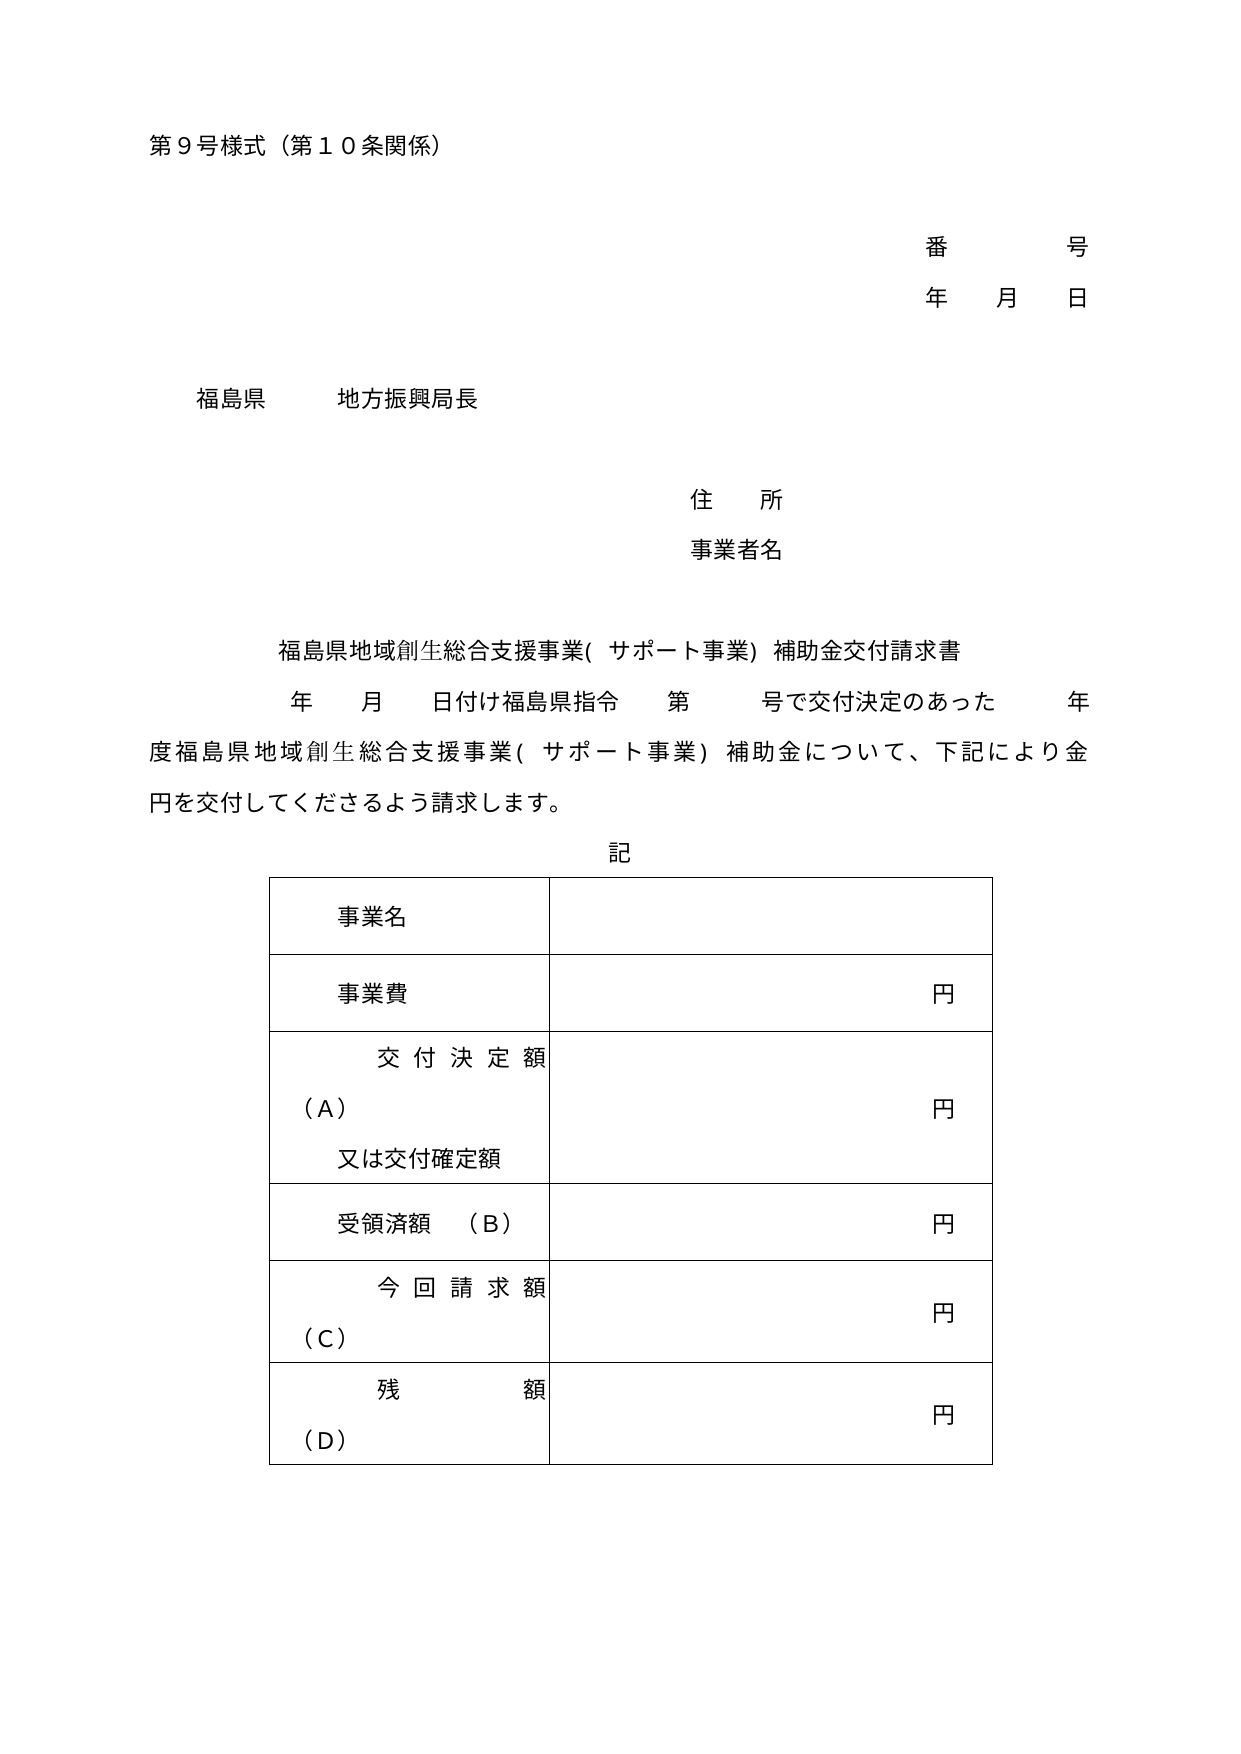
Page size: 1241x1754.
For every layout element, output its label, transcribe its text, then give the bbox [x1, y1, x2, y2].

text 年 月 日 [149, 271, 1091, 321]
table_cell 円 [550, 1032, 992, 1183]
table_header 事業名 [270, 878, 549, 954]
table_cell 事業費 [270, 955, 549, 1031]
table_header [550, 878, 992, 954]
text 事業者名 [149, 523, 1091, 574]
text 福島県地域創生総合支援事業(サポート事業)補助金交付請求書 [149, 624, 1091, 675]
table_cell 円 [550, 955, 992, 1031]
table_cell 円 [550, 1363, 992, 1464]
table_cell 交付決定額 （Ａ） 又は交付確定額 [270, 1032, 549, 1183]
text 番 号 [149, 220, 1091, 271]
text 年 月 日付け福島県指令 第 号で交付決定のあった 年度福島県地域創生総合支援事業(サポート事業)補助金について、下記により金 円を交付してくださるよう請求します。 [149, 675, 1091, 826]
table_cell 残 額 （Ｄ） [270, 1363, 549, 1464]
table_cell 円 [550, 1184, 992, 1260]
text ２ 用紙の大きさは、Ａ列４番とすること。第９号様式（第１０条関係） [149, 119, 1091, 170]
text 福島県 地方振興局長 [149, 372, 1091, 422]
text 住 所 [149, 473, 1091, 523]
table_cell 円 [550, 1261, 992, 1362]
table_cell 受領済額 （Ｂ） [270, 1184, 549, 1260]
table_cell 今回請求額 （Ｃ） [270, 1261, 549, 1362]
text 記 [149, 826, 1091, 877]
